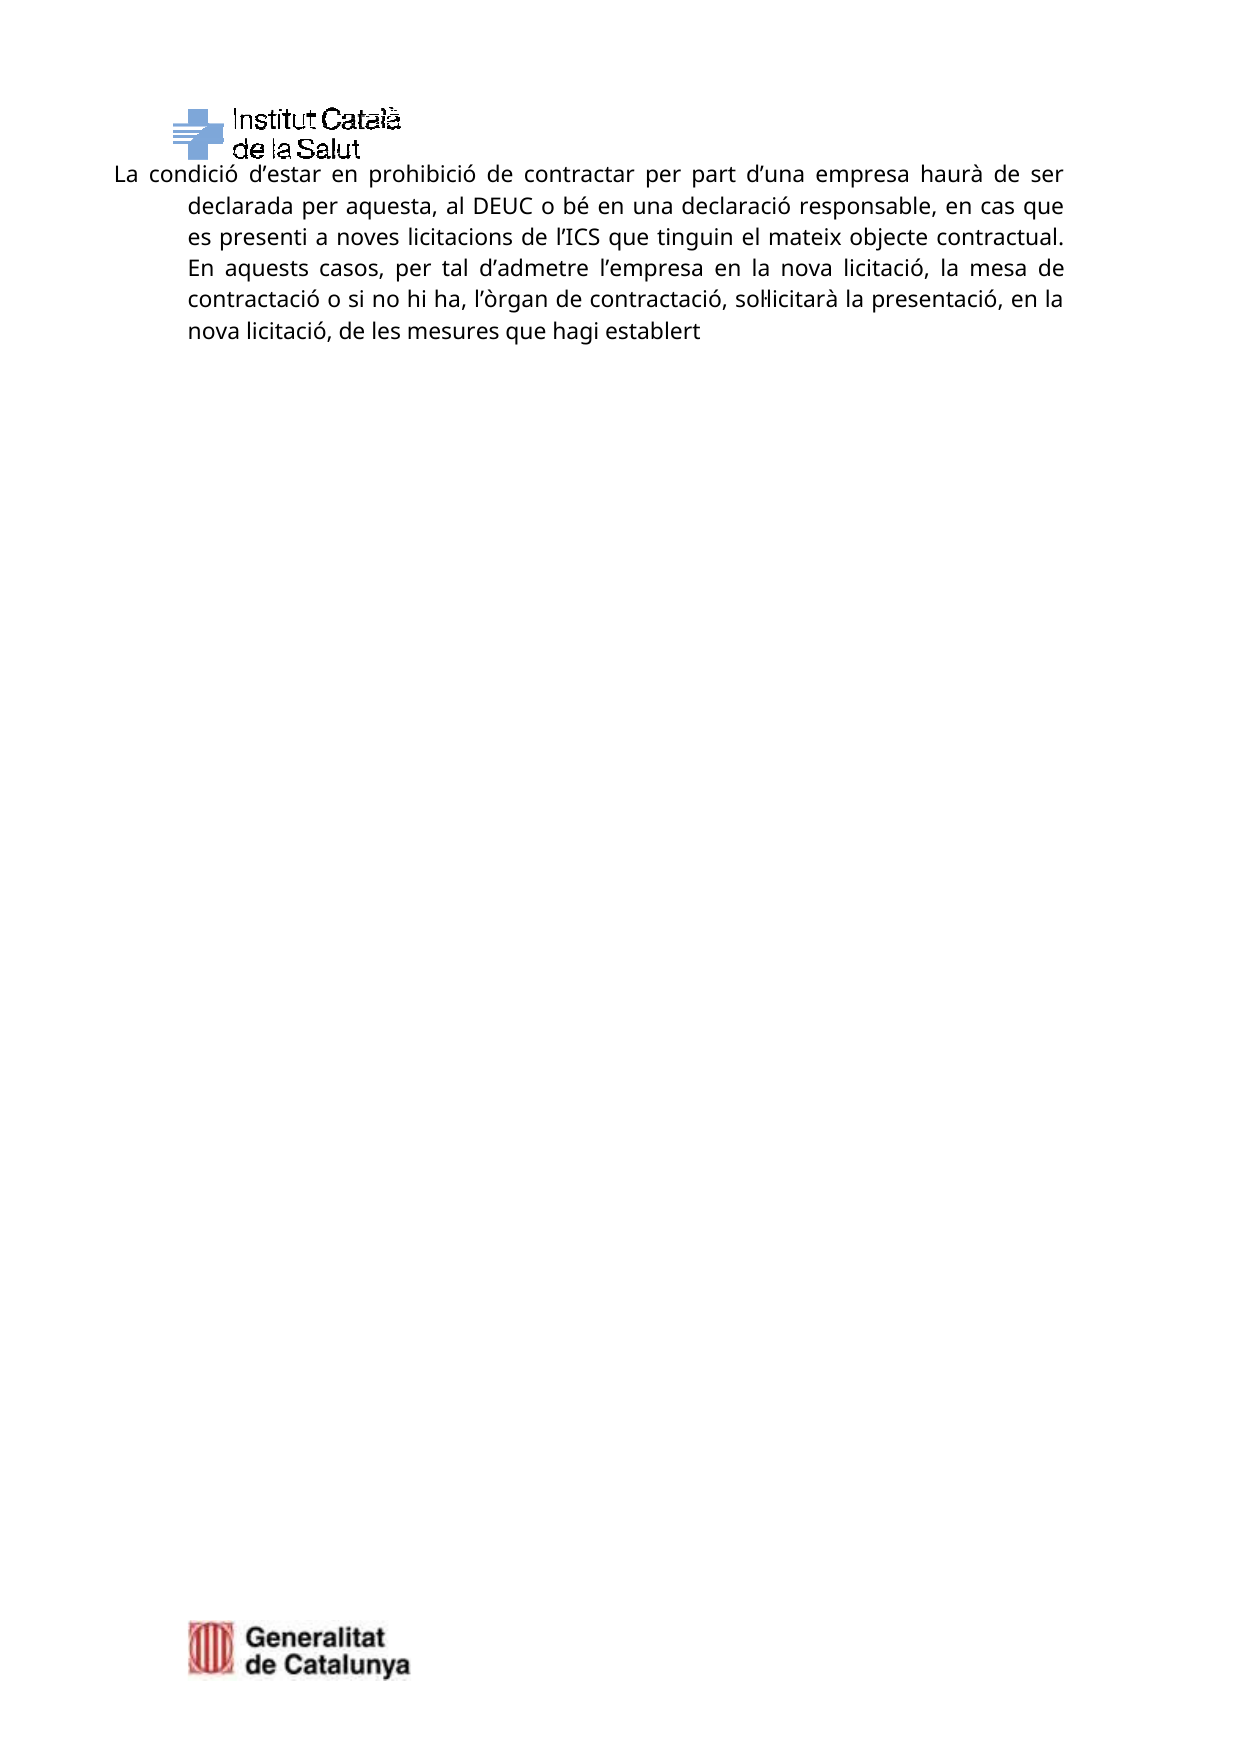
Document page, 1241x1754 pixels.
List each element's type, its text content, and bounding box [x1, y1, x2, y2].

picture [187, 1620, 412, 1681]
picture [190, 138, 224, 142]
picture [233, 143, 264, 150]
picture [273, 143, 291, 158]
picture [285, 113, 360, 158]
picture [255, 122, 276, 130]
text La condició d’estar en prohibició de contractar per part d’una empresa haurà de ser declarada per aquesta, al DEUC o bé en una declaració responsable, en cas que es presenti a noves licitacions de l’ICS que tinguin el mateix objecte contractual. En aquests casos, per tal d’admetre l’empresa en la nova licitació, la mesa de contractació o si no hi ha, l’òrgan de contractació, sol·licitarà la presentació, en la nova licitació, de les mesures que hagi establert [114, 158, 1064, 346]
picture [322, 107, 401, 130]
picture [173, 123, 224, 127]
picture [234, 108, 291, 118]
